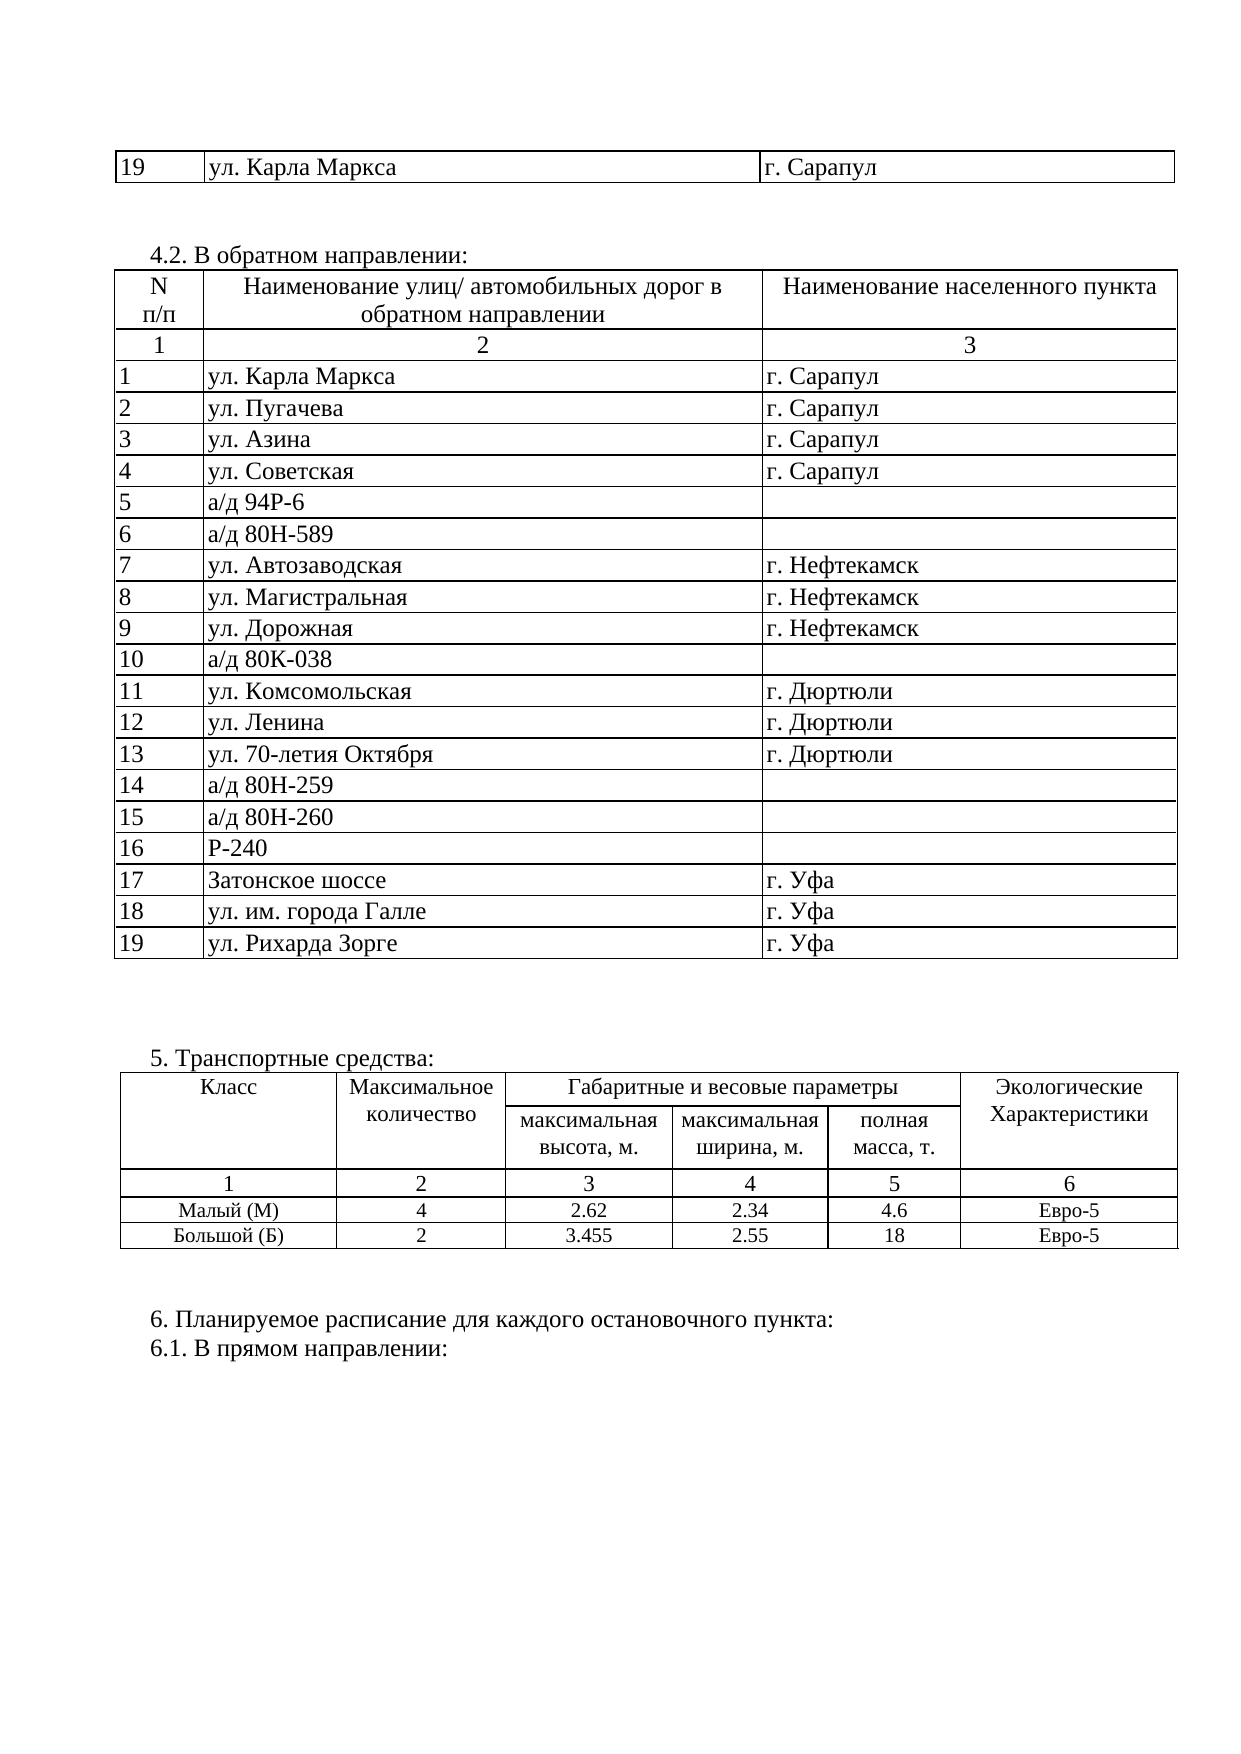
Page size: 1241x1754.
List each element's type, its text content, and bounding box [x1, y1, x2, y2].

table_cell 2.62 [506, 1198, 672, 1222]
table_cell 3 [506, 1170, 672, 1196]
table_cell 11 [115, 675, 203, 706]
table_cell 2.34 [673, 1198, 827, 1222]
table_cell [763, 643, 1177, 674]
table_cell 1 [115, 361, 203, 391]
table_cell 14 [115, 770, 203, 800]
table_cell 15 [115, 801, 203, 832]
table_cell полная масса, т. [829, 1107, 960, 1168]
table_cell 6 [115, 518, 203, 548]
table_cell 10 [115, 644, 203, 674]
table_cell 2 [115, 392, 203, 423]
table_cell 6 [961, 1170, 1177, 1196]
table_cell ул. Магистральная [204, 582, 762, 611]
table_cell Евро-5 [961, 1198, 1177, 1222]
table_cell 2 [337, 1223, 505, 1247]
table_cell г. Сарапул [763, 423, 1177, 454]
table_cell [763, 769, 1177, 800]
table_cell ул. Азина [204, 424, 762, 454]
table_cell г. Дюртюли [763, 674, 1177, 706]
table_cell г. Сарапул [761, 152, 1174, 181]
table_header Экологические Характеристики [961, 1073, 1177, 1168]
text 5. Транспортные средства: [150, 1043, 1090, 1072]
table_cell ул. Карла Маркса [205, 152, 759, 181]
table_cell 5 [115, 487, 203, 517]
table_cell Евро-5 [961, 1223, 1177, 1247]
table_cell ул. Комсомольская [204, 676, 762, 706]
table_cell [763, 486, 1177, 517]
table_cell максимальная ширина, м. [673, 1107, 827, 1168]
table_cell г. Уфа [763, 926, 1177, 957]
table_cell 2.55 [673, 1223, 827, 1247]
table_cell а/д 80К-038 [204, 645, 762, 674]
table_cell [763, 800, 1177, 832]
table_cell 19 [115, 927, 203, 957]
table_cell 2 [204, 330, 762, 360]
table_cell ул. Ленина [204, 707, 762, 737]
table_cell г. Уфа [763, 863, 1177, 894]
table_cell 18 [115, 896, 203, 926]
table_cell г. Нефтекамск [763, 580, 1177, 611]
table_header Максимальное количество [337, 1073, 505, 1168]
table_cell ул. Автозаводская [204, 550, 762, 580]
table_cell 4 [337, 1198, 505, 1222]
table_cell 4 [115, 455, 203, 486]
text 6. Планируемое расписание для каждого остановочного пункта: [150, 1304, 1090, 1333]
table_cell 19 [117, 152, 204, 181]
table_cell 2 [337, 1170, 505, 1196]
table_cell ул. 70-летия Октября [204, 739, 762, 769]
table_cell а/д 80Н-260 [204, 802, 762, 832]
table_cell 8 [115, 581, 203, 611]
table_cell 5 [829, 1170, 960, 1196]
table_cell ул. Карла Маркса [204, 361, 762, 391]
table_cell 3.455 [506, 1223, 672, 1247]
table_cell г. Нефтекамск [763, 549, 1177, 580]
table_cell 1 [121, 1170, 336, 1196]
table_cell 17 [115, 864, 203, 894]
table_cell 3 [115, 424, 203, 454]
table_cell [763, 517, 1177, 548]
table_cell 7 [115, 550, 203, 580]
table_cell 13 [115, 738, 203, 769]
table_cell г. Уфа [763, 895, 1177, 926]
table_cell ул. Пугачева [204, 393, 762, 423]
table_cell Затонское шоссе [204, 865, 762, 894]
table_header Габаритные и весовые параметры [506, 1073, 960, 1105]
table_cell ул. Дорожная [204, 613, 762, 643]
table_cell 4.6 [829, 1198, 960, 1222]
text 6.1. В прямом направлении: [150, 1333, 1090, 1362]
table_cell г. Сарапул [763, 454, 1177, 486]
text 4.2. В обратном направлении: [150, 241, 1090, 269]
table_header N п/п [115, 271, 203, 328]
table_cell 9 [115, 613, 203, 643]
table_cell максимальная высота, м. [506, 1107, 672, 1168]
table_cell а/д 94Р-6 [204, 487, 762, 517]
table_cell 4 [673, 1170, 827, 1196]
table_cell Малый (М) [121, 1198, 336, 1222]
table_cell ул. Советская [204, 456, 762, 486]
table_cell ул. им. города Галле [204, 896, 762, 926]
table_cell 16 [115, 833, 203, 863]
table_cell а/д 80Н-259 [204, 770, 762, 800]
table_cell 12 [115, 707, 203, 737]
table_cell 1 [115, 329, 203, 360]
table_cell 18 [829, 1223, 960, 1247]
table_header Класс [121, 1073, 336, 1168]
table_cell г. Дюртюли [763, 737, 1177, 769]
table_cell Большой (Б) [121, 1223, 336, 1247]
table_cell [763, 832, 1177, 863]
table_cell 3 [763, 328, 1177, 360]
table_cell ул. Рихарда Зорге [204, 928, 762, 957]
table_cell г. Сарапул [763, 360, 1177, 391]
table_cell г. Сарапул [763, 391, 1177, 423]
table_header Наименование улиц/ автомобильных дорог в обратном направлении [204, 271, 762, 328]
table_cell Р-240 [204, 833, 762, 863]
table_header Наименование населенного пункта [763, 271, 1177, 328]
table_cell г. Нефтекамск [763, 611, 1177, 643]
table_cell г. Дюртюли [763, 706, 1177, 737]
table_cell а/д 80Н-589 [204, 519, 762, 548]
